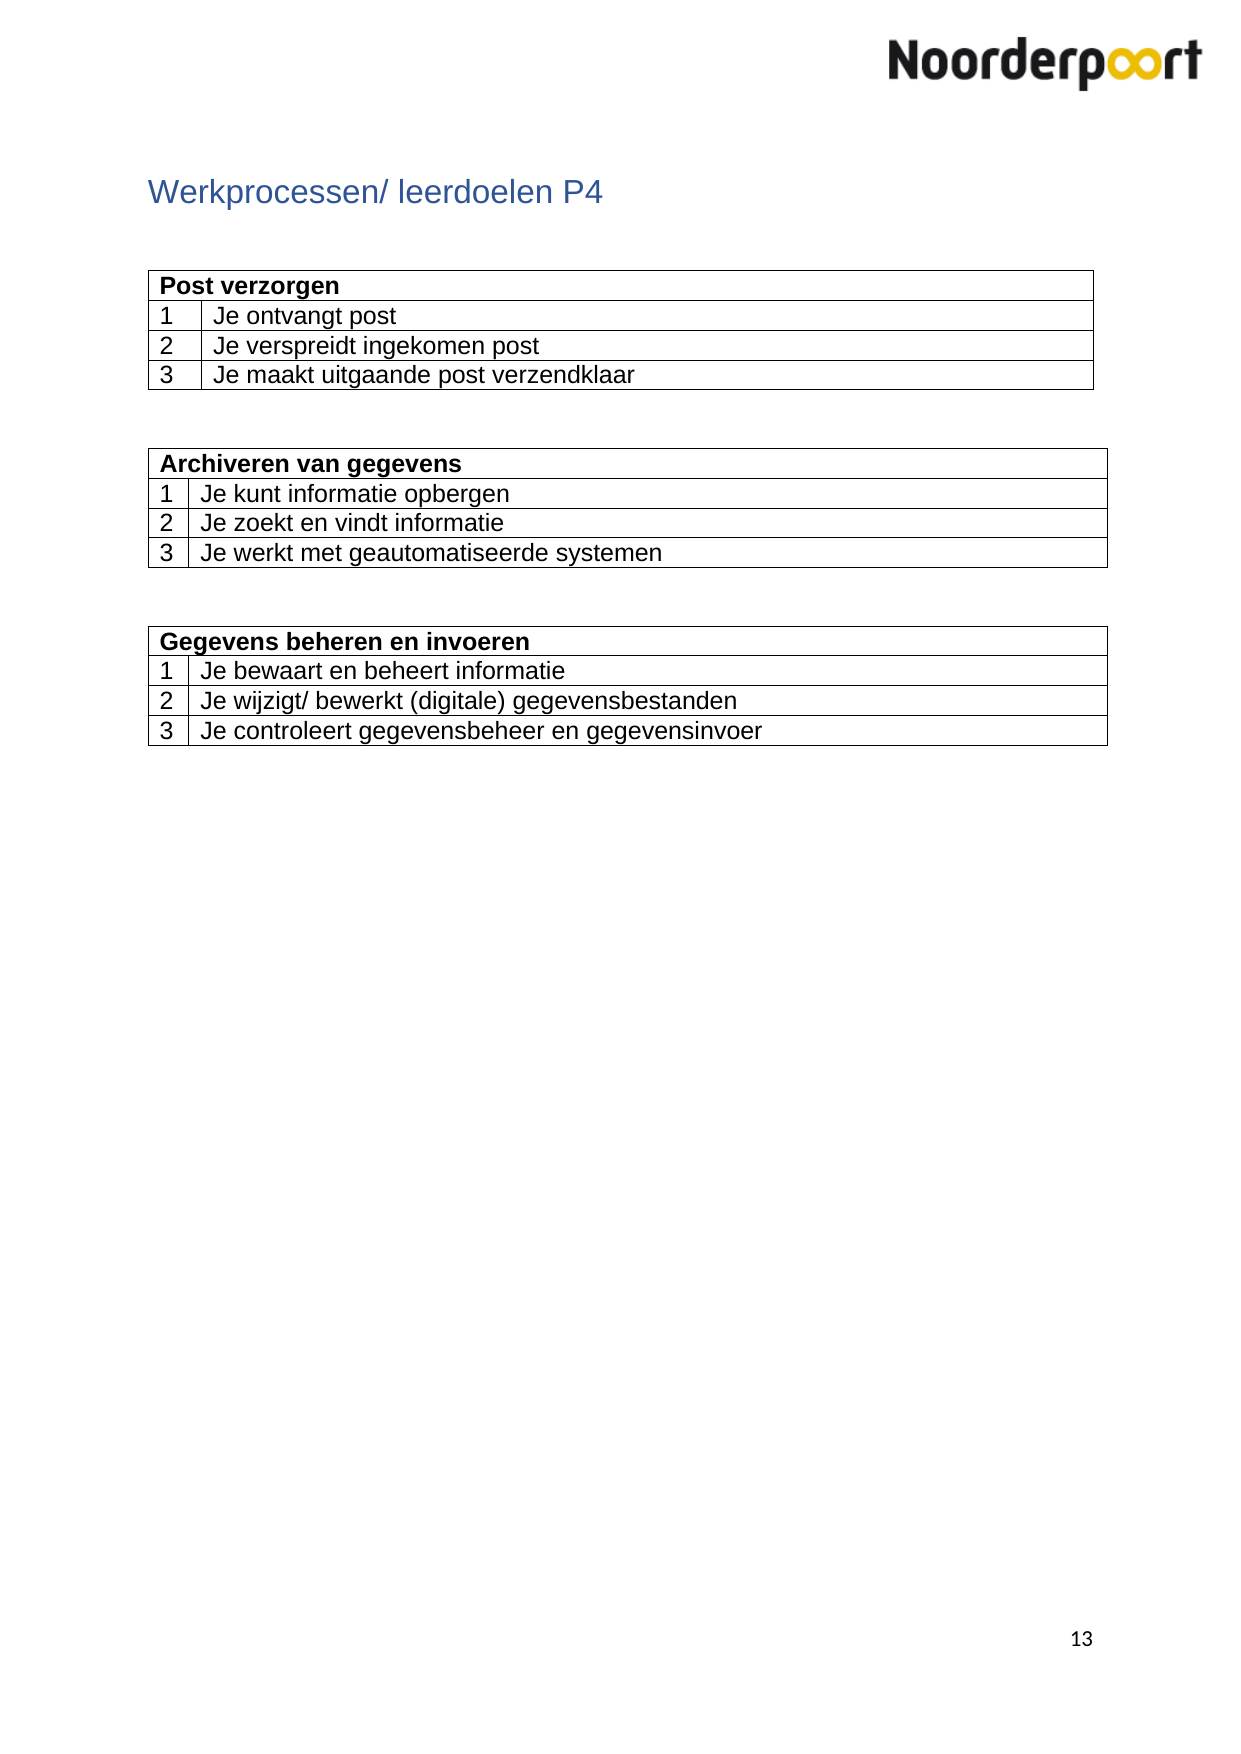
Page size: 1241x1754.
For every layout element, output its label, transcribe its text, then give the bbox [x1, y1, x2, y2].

table_cell Je controleert gegevensbeheer en gegevensinvoer [189, 716, 1107, 745]
table_cell Je werkt met geautomatiseerde systemen [189, 538, 1107, 567]
table_cell Je maakt uitgaande post verzendklaar [202, 361, 1093, 389]
table_cell Je kunt informatie opbergen [189, 479, 1107, 507]
table_cell 2 [149, 686, 188, 715]
table_cell 2 [149, 331, 201, 359]
subtitle Werkprocessen/ leerdoelen P4 [148, 173, 1093, 211]
table_header Gegevens beheren en invoeren [149, 627, 1107, 655]
table_cell 1 [149, 301, 201, 330]
table_cell 3 [149, 716, 188, 745]
table_header Archiveren van gegevens [149, 449, 1107, 478]
table_cell Je bewaart en beheert informatie [189, 656, 1107, 685]
table_cell 3 [149, 538, 188, 567]
table_cell Je ontvangt post [202, 301, 1093, 330]
table_cell 1 [149, 656, 188, 685]
table_cell 1 [149, 479, 188, 507]
table_cell Je verspreidt ingekomen post [202, 331, 1093, 359]
table_cell Je wijzigt/ bewerkt (digitale) gegevensbestanden [189, 686, 1107, 715]
table_cell Je zoekt en vindt informatie [189, 509, 1107, 537]
picture [882, 31, 1205, 93]
table_cell 2 [149, 509, 188, 537]
table_cell 3 [149, 361, 201, 389]
table_header Post verzorgen [149, 271, 1093, 300]
